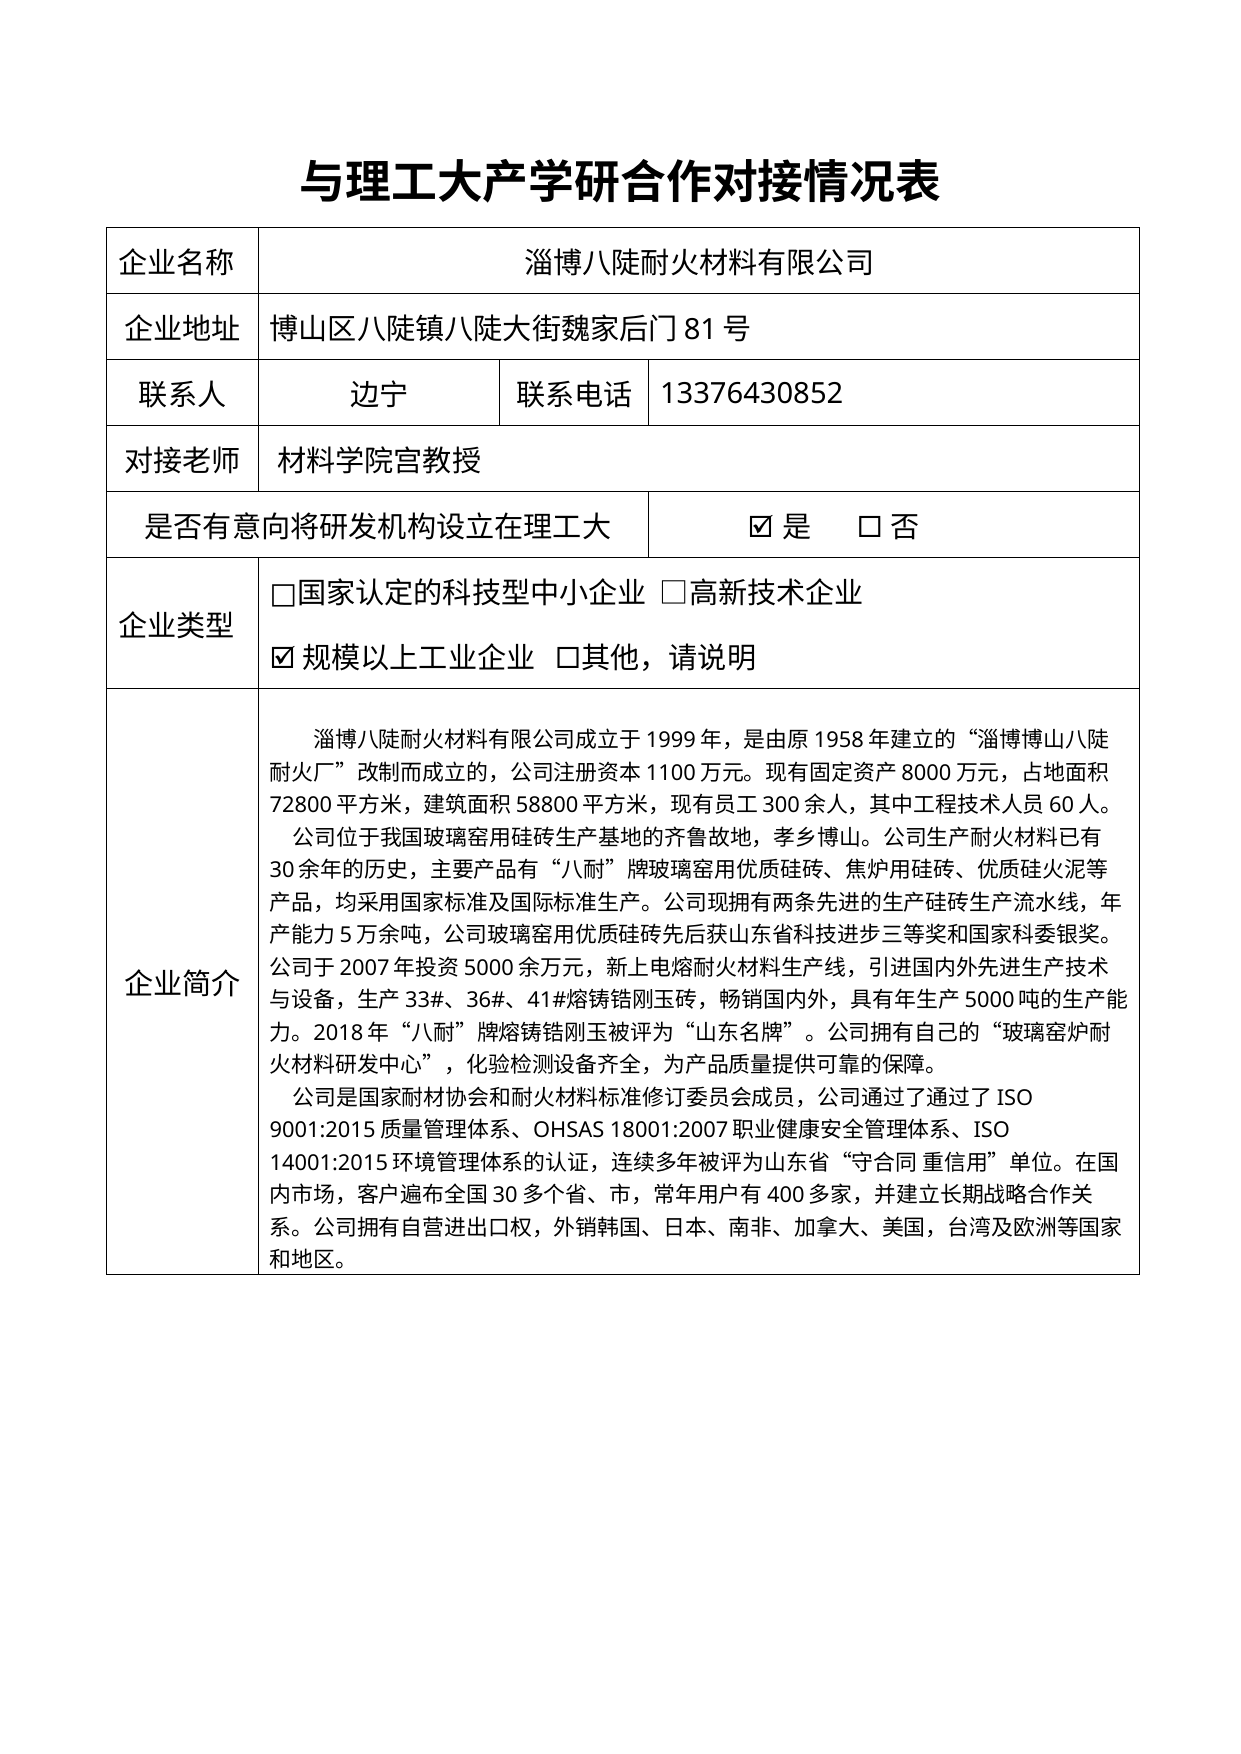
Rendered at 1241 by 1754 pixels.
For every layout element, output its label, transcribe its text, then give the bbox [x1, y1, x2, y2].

table_cell □国家认定的科技型中小企业 □高新技术企业 规模以上工业企业 其他，请说明 [259, 558, 1139, 688]
table_cell 联系人 [107, 360, 258, 425]
table_header 淄博八陡耐火材料有限公司 [259, 228, 1139, 293]
text 与理工大产学研合作对接情况表 [118, 129, 1122, 227]
table_cell 是 否 [649, 492, 1139, 557]
table_cell 淄博八陡耐火材料有限公司成立于1999年，是由原1958年建立的“淄博博山八陡耐火厂”改制而成立的，公司注册资本1100万元。现有固定资产8000万元，占地面积72800平方米，建筑面积58800平方米，现有员工300余人，其中工程技术人员60人。 公司位于我国玻璃窑用硅砖生产基地的齐鲁故地，孝乡博山。公司生产耐火材料已有30余年的历史，主要产品有“八耐”牌玻璃窑用优质硅砖、焦炉用硅砖、优质硅火泥等产品，均采用国家标准及国际标准生产。公司现拥有两条先进的生产硅砖生产流水线，年产能力5万余吨，公司玻璃窑用优质硅砖先后获山东省科技进步三等奖和国家科委银奖。公司于2007年投资5000余万元，新上电熔耐火材料生产线，引进国内外先进生产技术与设备，生产33#、36#、41#熔铸锆刚玉砖，畅销国内外，具有年生产5000吨的生产能力。2018年“八耐”牌熔铸锆刚玉被评为“山东名牌”。公司拥有自己的“玻璃窑炉耐火材料研发中心”，化验检测设备齐全，为产品质量提供可靠的保障。 公司是国家耐材协会和耐火材料标准修订委员会成员，公司通过了通过了ISO 9001:2015质量管理体系、OHSAS 18001:2007职业健康安全管理体系、ISO 14001:2015环境管理体系的认证，连续多年被评为山东省“守合同 重信用”单位。在国内市场，客户遍布全国30多个省、市，常年用户有400多家，并建立长期战略合作关系。公司拥有自营进出口权，外销韩国、日本、南非、加拿大、美国，台湾及欧洲等国家和地区。 [259, 689, 1139, 1274]
table_cell 企业类型 [107, 558, 258, 688]
table_cell 联系电话 [500, 360, 648, 425]
table_cell 对接老师 [107, 426, 258, 491]
table_cell 是否有意向将研发机构设立在理工大 [107, 492, 648, 557]
table_header 企业名称 [107, 228, 258, 293]
table_cell 博山区八陡镇八陡大街魏家后门81号 [259, 294, 1139, 359]
table_cell 材料学院宫教授 [259, 426, 1139, 491]
table_cell 边宁 [259, 360, 499, 425]
table_cell 13376430852 [649, 360, 1139, 425]
table_cell 企业地址 [107, 294, 258, 359]
table_cell 企业简介 [107, 689, 258, 1274]
